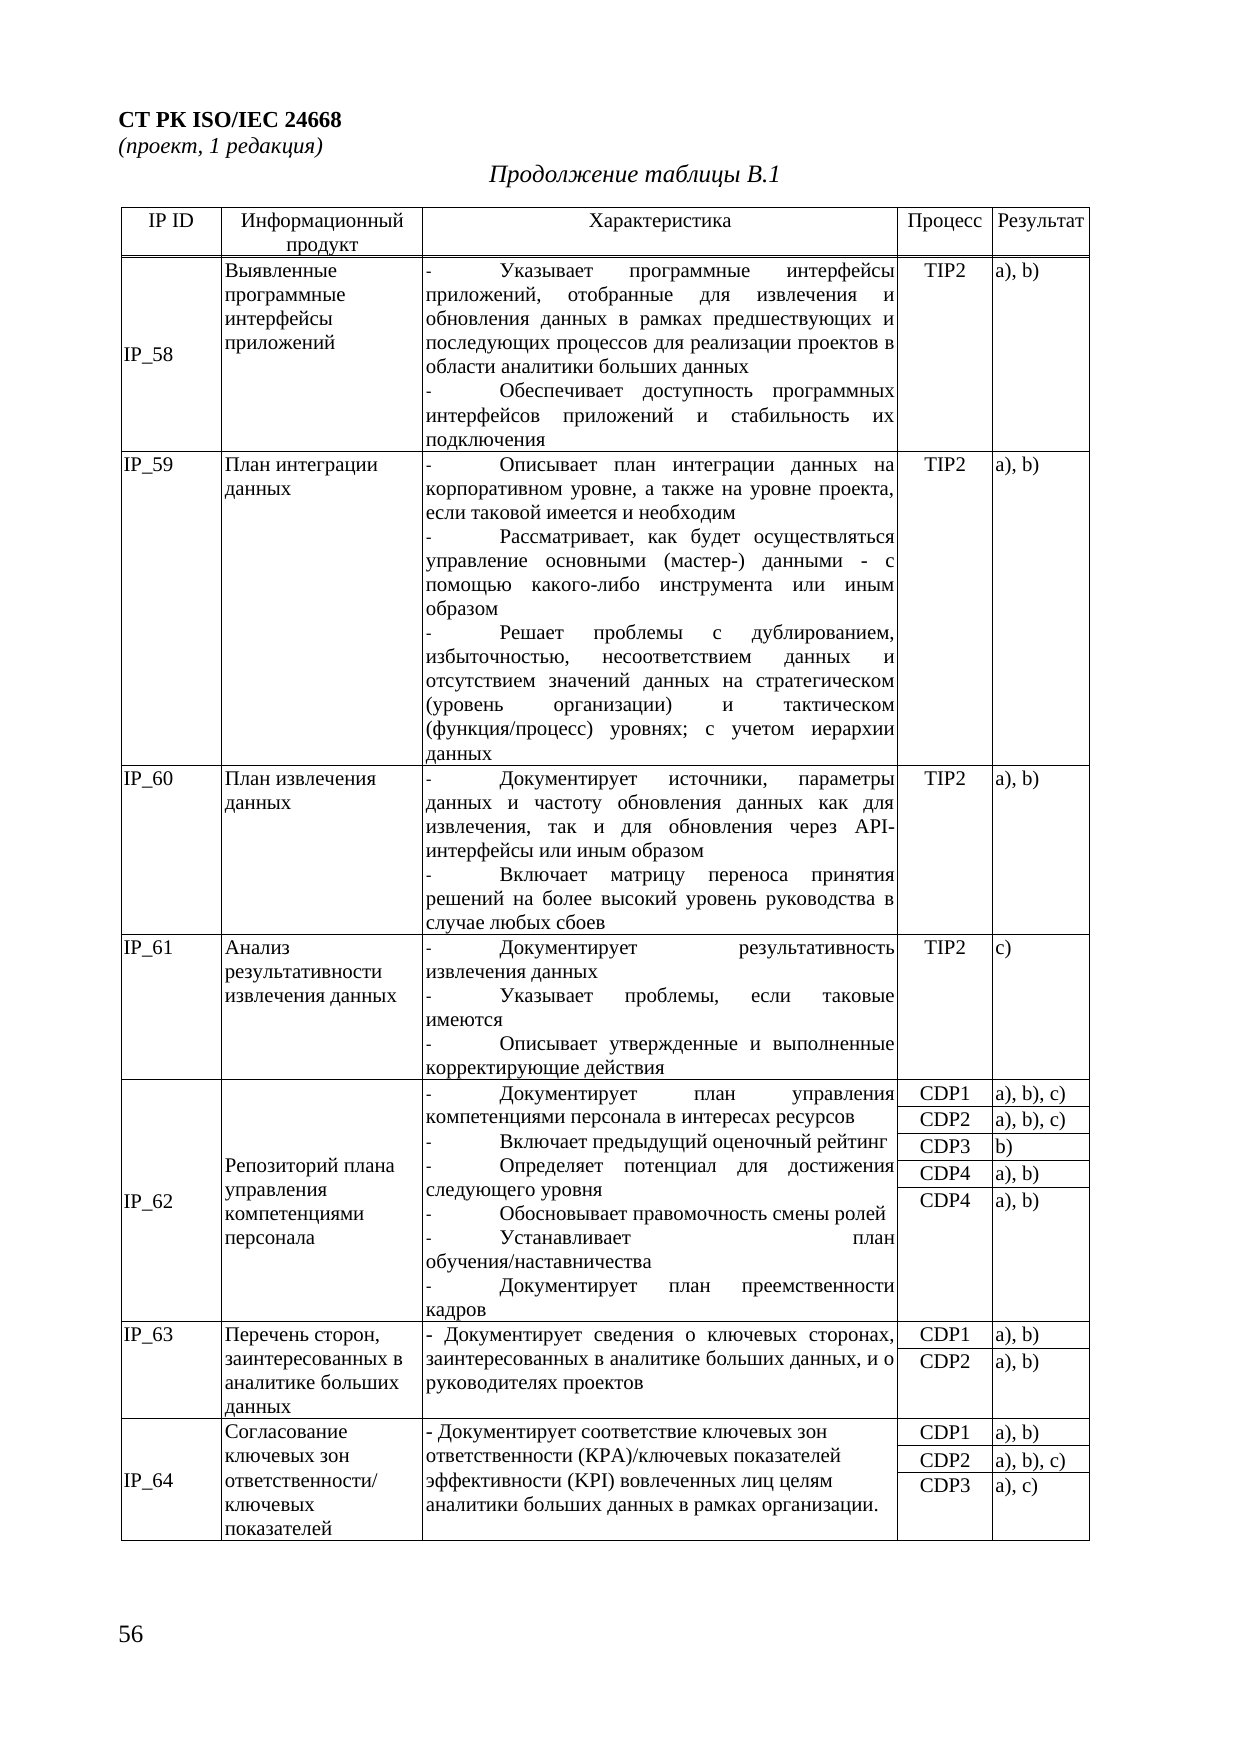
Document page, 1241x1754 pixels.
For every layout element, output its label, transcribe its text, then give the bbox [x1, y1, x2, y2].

table_cell План извлечения данных [222, 766, 422, 934]
table_cell а), b) [993, 1161, 1089, 1187]
table_cell CDP2 [898, 1349, 992, 1418]
table_cell CDP3 [898, 1134, 992, 1160]
table_cell Документирует план управления компетенциями персонала в интересах ресурсов Включает предыдущий оценочный рейтинг Определяет потенциал для достижения следующего уровня Обосновывает правомочность смены ролей Устанавливает план обучения/наставничества Документирует план преемственности кадров [423, 1080, 897, 1321]
text Продолжение таблицы В.1 [118, 159, 1092, 188]
table_cell а), b), с) [993, 1080, 1089, 1106]
table_cell - Документирует соответствие ключевых зон ответственности (КРА)/ключевых показателей эффективности (KPI) вовлеченных лиц целям аналитики больших данных в рамках организации. [423, 1419, 897, 1540]
table_cell а), b) [993, 1188, 1089, 1321]
table_cell IP_64 [122, 1419, 221, 1540]
table_cell Репозиторий плана управления компетенциями персонала [222, 1080, 422, 1321]
table_cell IP_60 [122, 766, 221, 934]
table_header Характеристика [423, 208, 897, 255]
table_cell b) [993, 1134, 1089, 1160]
table_cell а), b) [993, 766, 1089, 934]
table_cell CDP4 [898, 1161, 992, 1187]
table_cell Указывает программные интерфейсы приложений, отобранные для извлечения и обновления данных в рамках предшествующих и последующих процессов для реализации проектов в области аналитики больших данных Обеспечивает доступность программных интерфейсов приложений и стабильность их подключения [423, 258, 897, 451]
table_cell CDP3 [898, 1473, 992, 1540]
table_cell а), b), с) [993, 1446, 1089, 1472]
table_cell а), b) [993, 1322, 1089, 1348]
table_cell TIP2 [898, 766, 992, 934]
table_cell CDP1 [898, 1322, 992, 1348]
table_cell Согласование ключевых зон ответственности/ ключевых показателей [222, 1419, 422, 1540]
table_cell IP_59 [122, 452, 221, 764]
table_header Информационный продукт [222, 208, 422, 255]
table_cell а), b) [993, 258, 1089, 451]
table_header Процесс [898, 208, 992, 255]
table_cell TIP2 [898, 258, 992, 451]
table_cell IP_61 [122, 935, 221, 1079]
table_cell Документирует результативность извлечения данных Указывает проблемы, если таковые имеются Описывает утвержденные и выполненные корректирующие действия [423, 935, 897, 1079]
table_cell Анализ результативности извлечения данных [222, 935, 422, 1079]
table_cell с) [993, 935, 1089, 1079]
table_cell а), b) [993, 1349, 1089, 1418]
table_cell TIP2 [898, 452, 992, 764]
table_header IP ID [122, 208, 221, 255]
table_cell Описывает план интеграции данных на корпоративном уровне, а также на уровне проекта, если таковой имеется и необходим Рассматривает, как будет осуществляться управление основными (мастер-) данными - с помощью какого-либо инструмента или иным образом Решает проблемы с дублированием, избыточностью, несоответствием данных и отсутствием значений данных на стратегическом (уровень организации) и тактическом (функция/процесс) уровнях; с учетом иерархии данных [423, 452, 897, 764]
table_cell IP_62 [122, 1080, 221, 1321]
table_cell а), b), с) [993, 1107, 1089, 1133]
table_cell CDP2 [898, 1107, 992, 1133]
table_cell IP_63 [122, 1322, 221, 1418]
table_cell а), b) [993, 1419, 1089, 1445]
table_cell а), b) [993, 452, 1089, 764]
table_cell CDP4 [898, 1188, 992, 1321]
table_header Результат [993, 208, 1089, 255]
table_cell - Документирует сведения о ключевых сторонах, заинтересованных в аналитике больших данных, и о руководителях проектов [423, 1322, 897, 1418]
table_cell IP_58 [122, 258, 221, 451]
table_cell CDP1 [898, 1080, 992, 1106]
table_cell а), с) [993, 1473, 1089, 1540]
table_cell Перечень сторон, заинтересованных в аналитике больших данных [222, 1322, 422, 1418]
table_cell План интеграции данных [222, 452, 422, 764]
table_cell Документирует источники, параметры данных и частоту обновления данных как для извлечения, так и для обновления через API-интерфейсы или иным образом Включает матрицу переноса принятия решений на более высокий уровень руководства в случае любых сбоев [423, 766, 897, 934]
table_cell TIP2 [898, 935, 992, 1079]
table_cell CDP2 [898, 1446, 992, 1472]
table_cell CDP1 [898, 1419, 992, 1445]
table_cell Выявленные программные интерфейсы приложений [222, 258, 422, 451]
